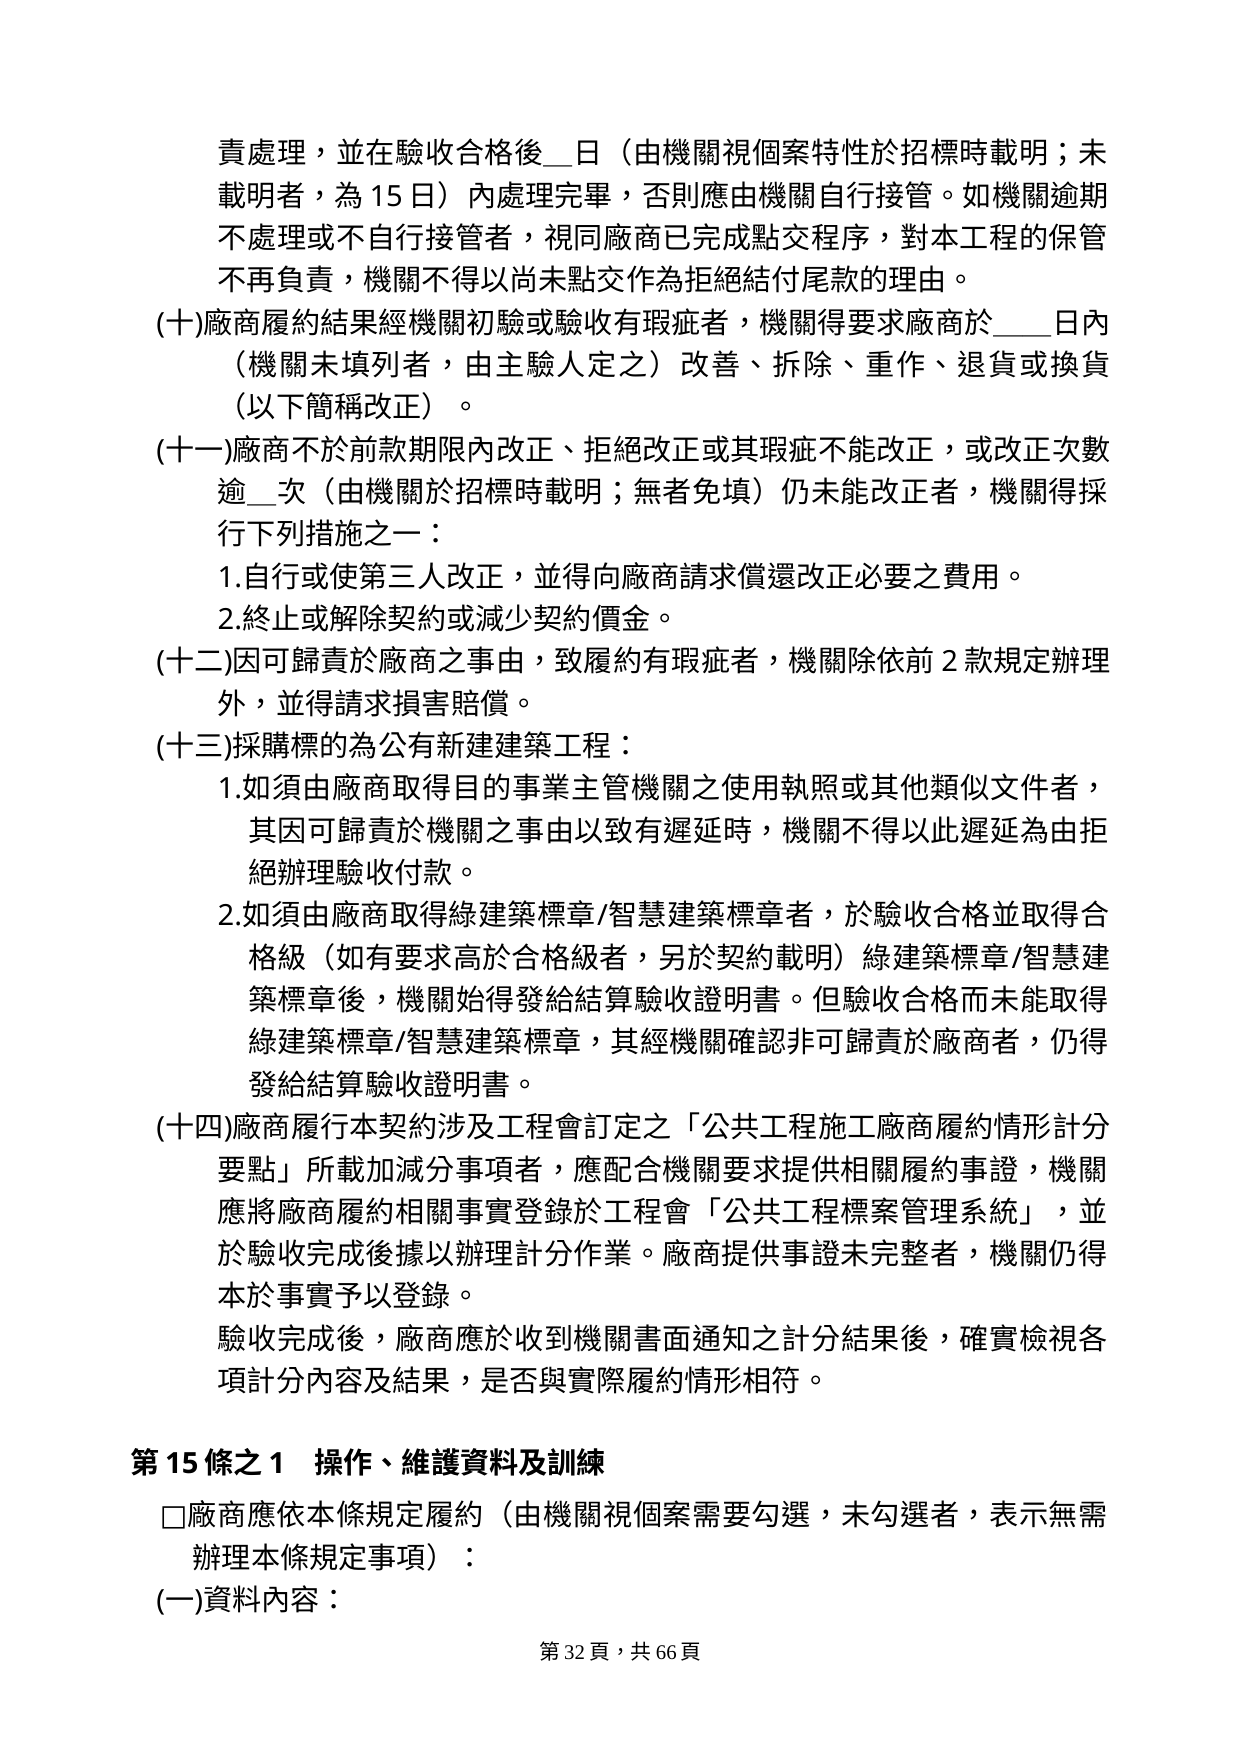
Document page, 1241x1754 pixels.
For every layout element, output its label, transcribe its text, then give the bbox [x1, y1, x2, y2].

text □廠商應依本條規定履約（由機關視個案需要勾選，未勾選者，表示無需辦理本條規定事項）： [159, 1492, 1110, 1576]
text (十二)因可歸責於廠商之事由，致履約有瑕疵者，機關除依前2款規定辦理外，並得請求損害賠償。 [156, 638, 1110, 723]
text (十一)廠商不於前款期限內改正、拒絕改正或其瑕疵不能改正，或改正次數逾＿次（由機關於招標時載明；無者免填）仍未能改正者，機關得採行下列措施之一： [156, 426, 1110, 553]
text (十)廠商履約結果經機關初驗或驗收有瑕疵者，機關得要求廠商於＿＿日內（機關未填列者，由主驗人定之）改善、拆除、重作、退貨或換貨（以下簡稱改正）。 [156, 299, 1110, 426]
text 驗收完成後，廠商應於收到機關書面通知之計分結果後，確實檢視各項計分內容及結果，是否與實際履約情形相符。 [217, 1315, 1110, 1400]
text 第15條之1 操作、維護資料及訓練 [130, 1439, 1110, 1482]
text 1.自行或使第三人改正，並得向廠商請求償還改正必要之費用。 [217, 553, 1110, 596]
text (十三)採購標的為公有新建建築工程： [156, 723, 1110, 765]
text (十四)廠商履行本契約涉及工程會訂定之「公共工程施工廠商履約情形計分要點」所載加減分事項者，應配合機關要求提供相關履約事證，機關應將廠商履約相關事實登錄於工程會「公共工程標案管理系統」，並於驗收完成後據以辦理計分作業。廠商提供事證未完整者，機關仍得本於事實予以登錄。 [156, 1104, 1110, 1315]
text 2.如須由廠商取得綠建築標章/智慧建築標章者，於驗收合格並取得合格級（如有要求高於合格級者，另於契約載明）綠建築標章/智慧建築標章後，機關始得發給結算驗收證明書。但驗收合格而未能取得綠建築標章/智慧建築標章，其經機關確認非可歸責於廠商者，仍得發給結算驗收證明書。 [217, 892, 1110, 1104]
text 2.終止或解除契約或減少契約價金。 [217, 596, 1110, 638]
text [156, 130, 1110, 299]
text (一)資料內容： [156, 1576, 1110, 1619]
text 1.如須由廠商取得目的事業主管機關之使用執照或其他類似文件者，其因可歸責於機關之事由以致有遲延時，機關不得以此遲延為由拒絕辦理驗收付款。 [217, 765, 1110, 892]
